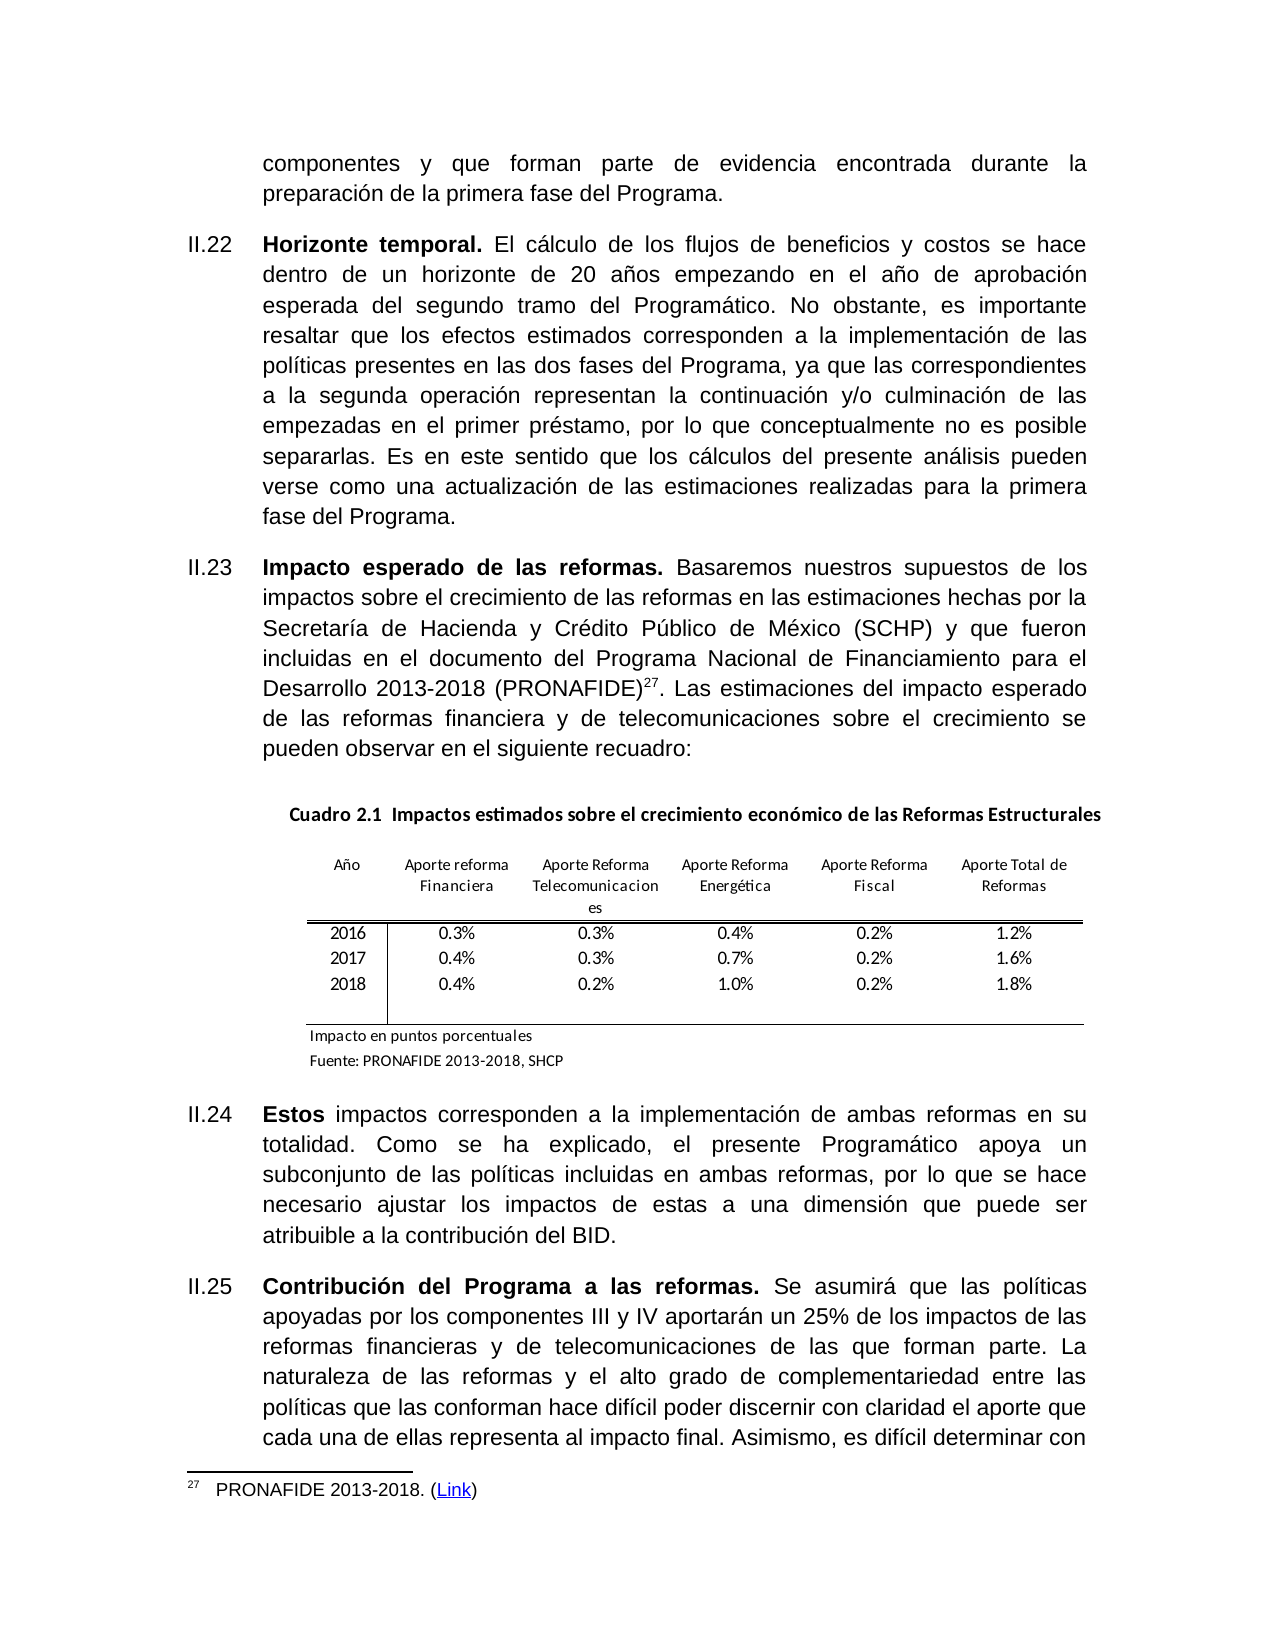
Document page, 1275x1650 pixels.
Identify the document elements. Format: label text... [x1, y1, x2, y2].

list Horizonte temporal. El cálculo de los flujos de beneficios y costos se hace dentro de un horizonte de 20 años empezando en el año de aprobación esperada del segundo tramo del Programático. No obstante, es importante resaltar que los efectos estimados corresponden a la implementación de las políticas presentes en las dos fases del Programa, ya que las correspondientes a la segunda operación representan la continuación y/o culminación de las empezadas en el primer préstamo, por lo que conceptualmente no es posible separarlas. Es en este sentido que los cálculos del presente análisis pueden verse como una actualización de las estimaciones realizadas para la primera fase del Programa. [187, 231, 1087, 529]
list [187, 1273, 1087, 1450]
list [187, 150, 1087, 207]
list Impacto esperado de las reformas. Basaremos nuestros supuestos de los impactos sobre el crecimiento de las reformas en las estimaciones hechas por la Secretaría de Hacienda y Crédito Público de México (SCHP) y que fueron incluidas en el documento del Programa Nacional de Financiamiento para el Desarrollo 2013-2018 (PRONAFIDE). Las estimaciones del impacto esperado de las reformas financiera y de telecomunicaciones sobre el crecimiento se pueden observar en el siguiente recuadro: [187, 554, 1087, 762]
list Estos impactos corresponden a la implementación de ambas reformas en su totalidad. Como se ha explicado, el presente Programático apoya un subconjunto de las políticas incluidas en ambas reformas, por lo que se hace necesario ajustar los impactos de estas a una dimensión que puede ser atribuible a la contribución del BID. [187, 1101, 1087, 1248]
